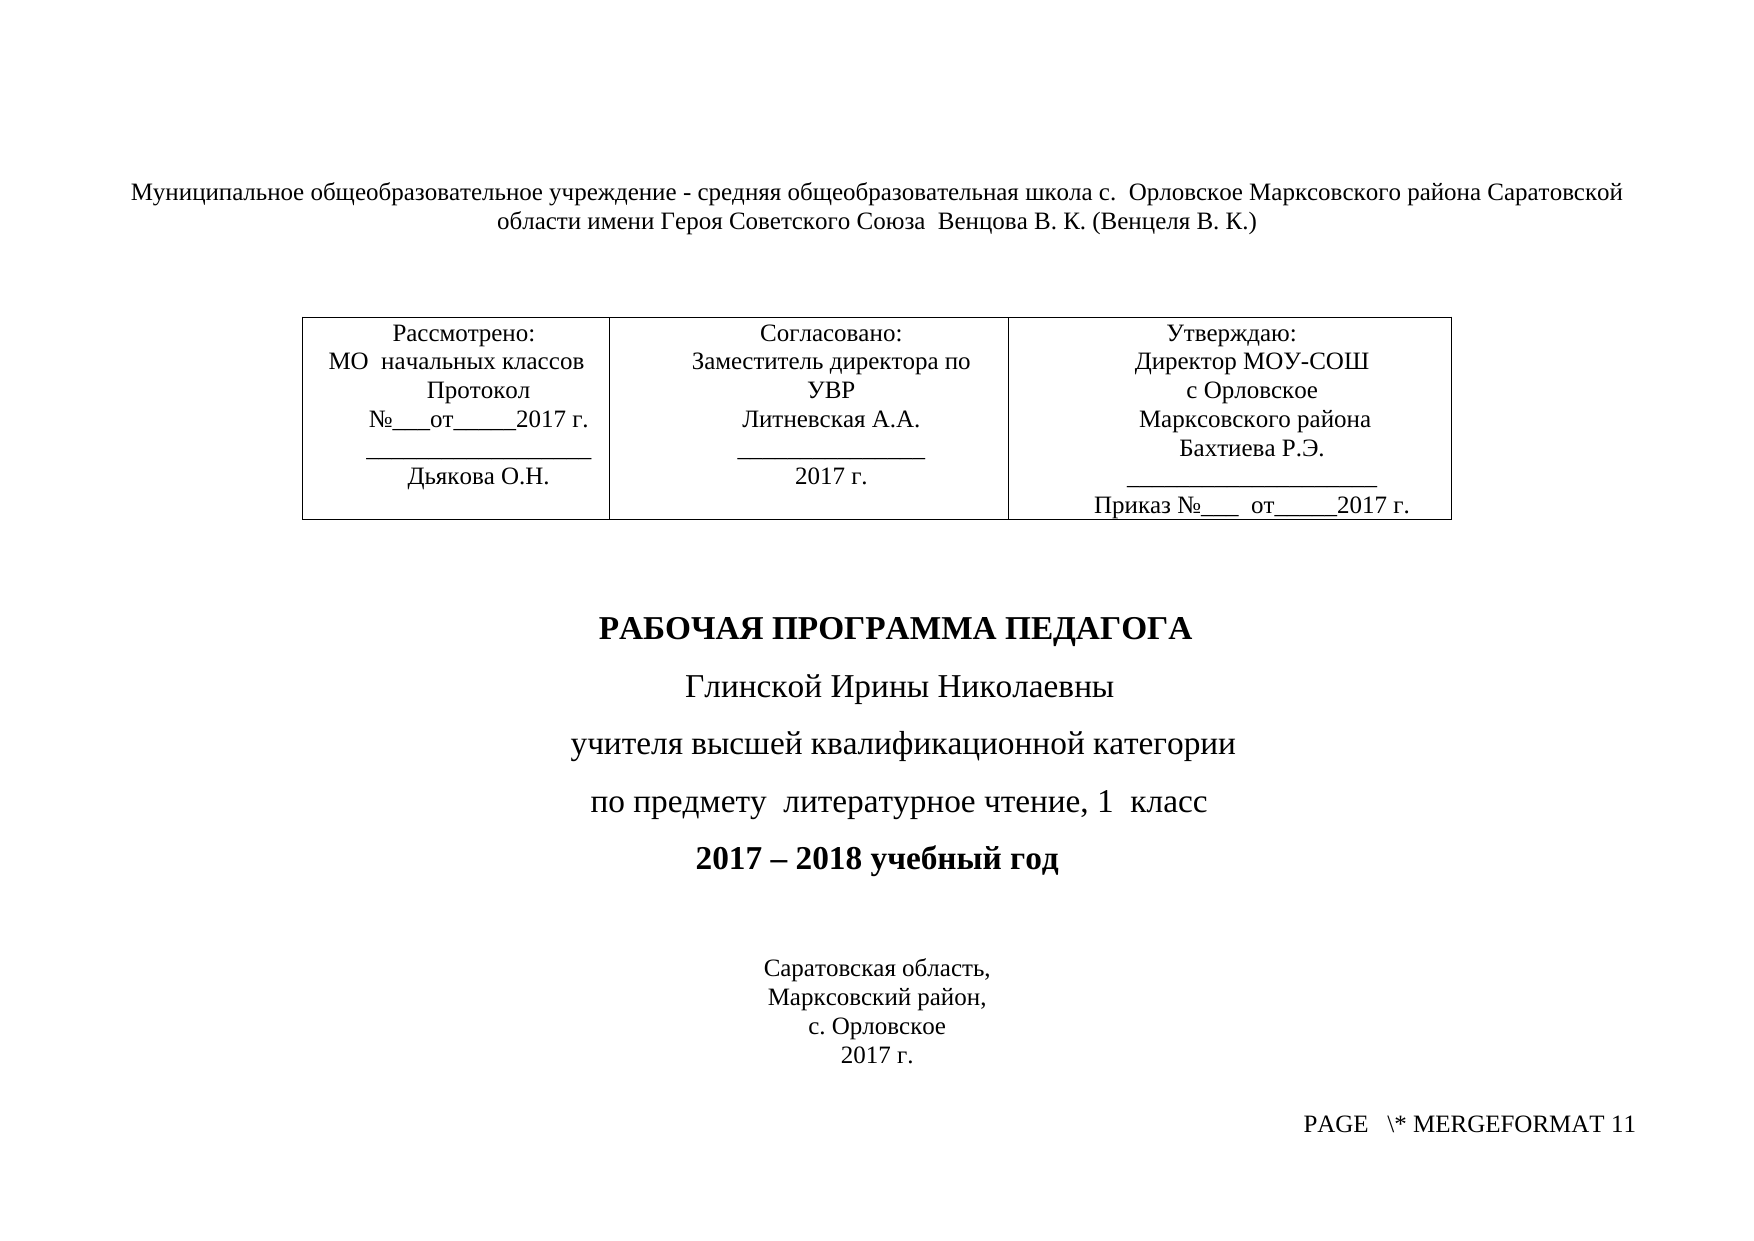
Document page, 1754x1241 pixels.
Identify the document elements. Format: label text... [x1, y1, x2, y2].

table_header Рассмотрено: МО начальных классов Протокол №___от_____2017 г. __________________ Дьякова О.Н. [303, 318, 609, 519]
text с. Орловское [118, 1011, 1636, 1040]
text 2017 г. [118, 1040, 1636, 1068]
text Глинской Ирины Николаевны [155, 666, 1636, 704]
text учителя высшей квалификационной категории [162, 723, 1636, 762]
text по предмету литературное чтение, 1 класс [162, 781, 1636, 819]
table_header Утверждаю: Директор МОУ-СОШ с Орловское Марксовского района Бахтиева Р.Э. ____________________ Приказ №___ от_____2017 г. [1009, 318, 1451, 519]
text Саратовская область, [118, 953, 1636, 982]
text Марксовский район, [118, 982, 1636, 1011]
text РАБОЧАЯ ПРОГРАММА ПЕДАГОГА [155, 608, 1636, 647]
text 2017 – 2018 учебный год [118, 838, 1636, 877]
text Муниципальное общеобразовательное учреждение - средняя общеобразовательная школа с. Орловское Марксовского района Саратовской области имени Героя Советского Союза Венцова В. К. (Венцеля В. К.) [118, 177, 1636, 235]
table_header Согласовано: Заместитель директора по УВР Литневская А.А. _______________ 2017 г. [610, 318, 1008, 519]
